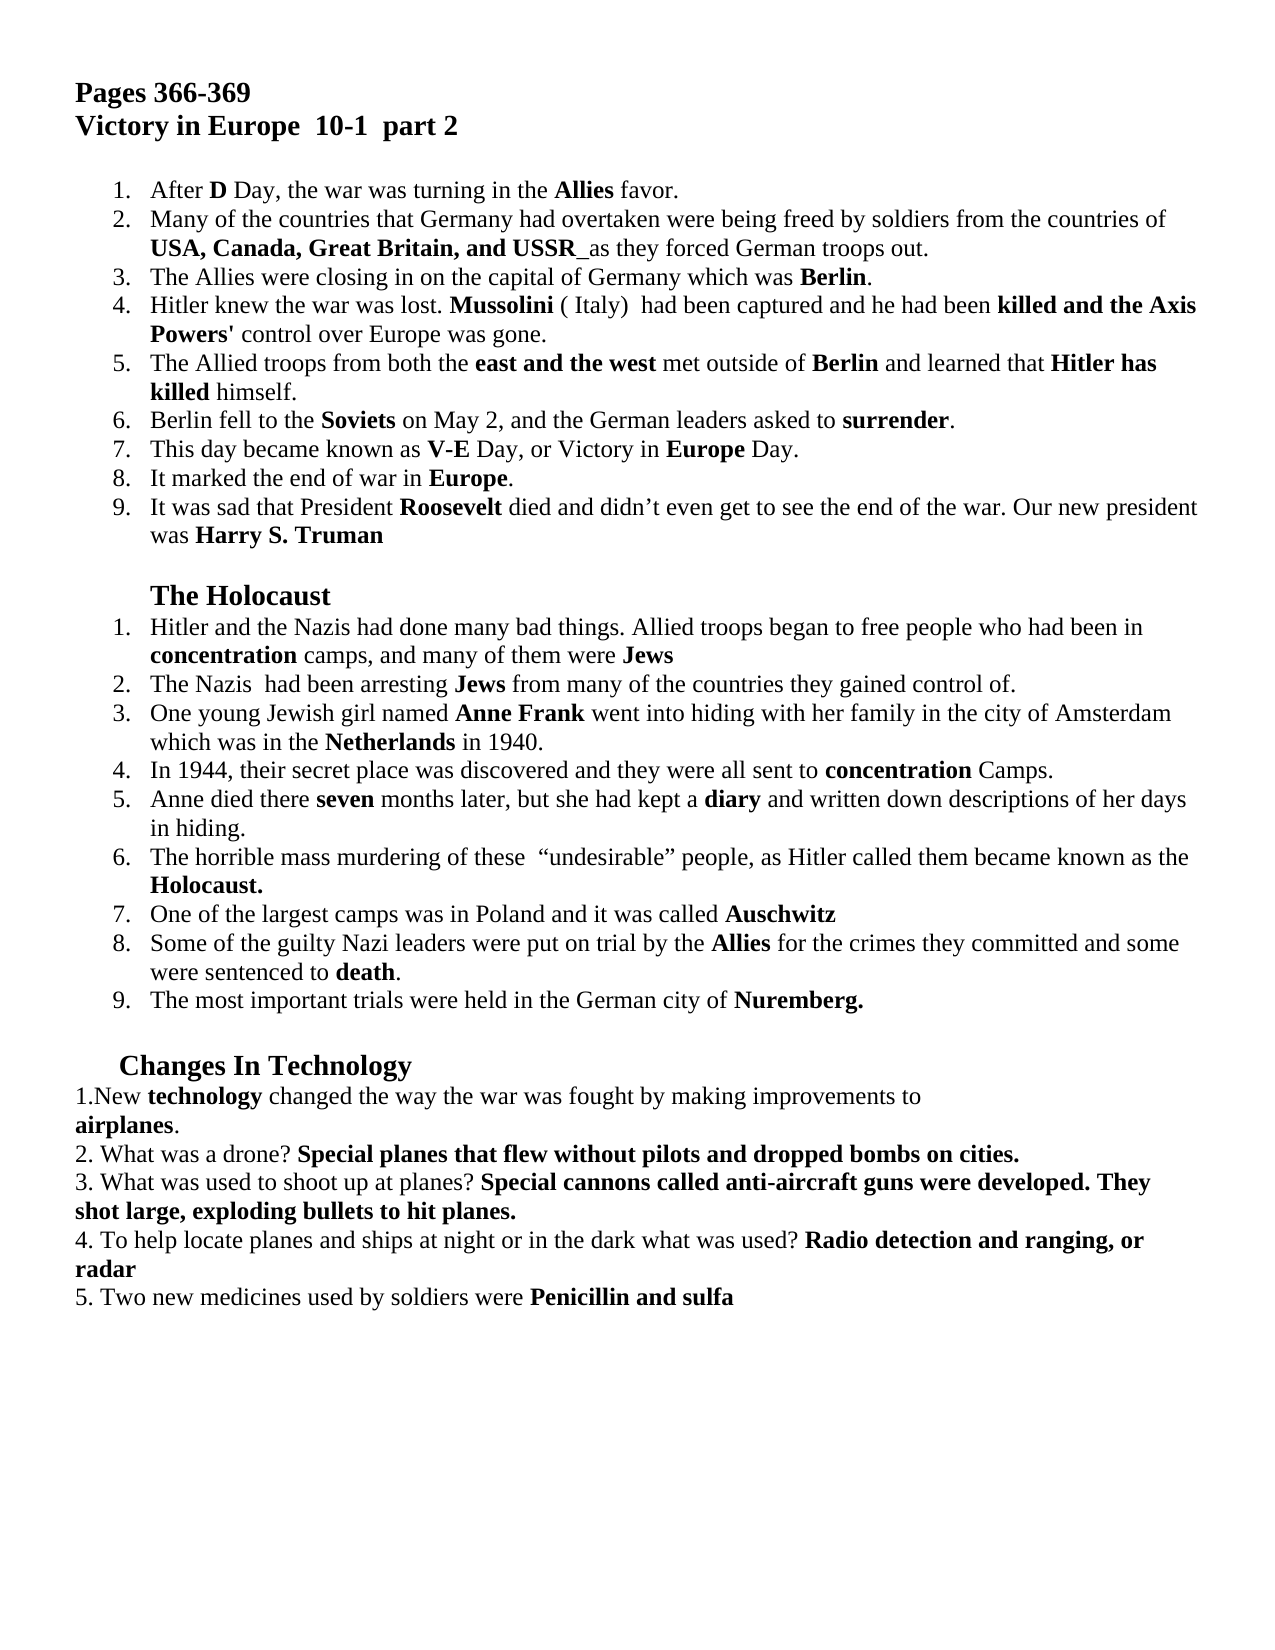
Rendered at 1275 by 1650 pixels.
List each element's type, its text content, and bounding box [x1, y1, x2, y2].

list Hitler and the Nazis had done many bad things. Allied troops began to free people who had been in concentration camps, and many of them were Jews [112, 612, 1200, 669]
list Hitler knew the war was lost. Mussolini ( Italy) had been captured and he had been killed and the Axis Powers' control over Europe was gone. [112, 291, 1200, 348]
list It marked the end of war in Europe. [112, 463, 1200, 492]
list One young Jewish girl named Anne Frank went into hiding with her family in the city of Amsterdam which was in the Netherlands in 1940. [112, 698, 1200, 755]
list The Nazis had been arresting Jews from many of the countries they gained control of. [112, 669, 1200, 698]
list The most important trials were held in the German city of Nuremberg. [112, 985, 1200, 1014]
list Berlin fell to the Soviets on May 2, and the German leaders asked to surrender. [112, 406, 1200, 434]
text 4. To help locate planes and ships at night or in the dark what was used? Radio detection and ranging, or radar [75, 1225, 1200, 1282]
list Some of the guilty Nazi leaders were put on trial by the Allies for the crimes they committed and some were sentenced to death. [112, 928, 1200, 985]
list After D Day, the war was turning in the Allies favor. [112, 176, 1200, 204]
text 5. Two new medicines used by soldiers were Penicillin and sulfa [75, 1282, 1200, 1311]
list In 1944, their secret place was discovered and they were all sent to concentration Camps. [112, 755, 1200, 784]
list Many of the countries that Germany had overtaken were being freed by soldiers from the countries of USA, Canada, Great Britain, and USSR_as they forced German troops out. [112, 204, 1200, 262]
list The horrible mass murdering of these “undesirable” people, as Hitler called them became known as the Holocaust. [112, 842, 1200, 899]
text 2. What was a drone? Special planes that flew without pilots and dropped bombs on cities. [75, 1139, 1200, 1167]
text airplanes. [75, 1110, 1200, 1139]
list The Allies were closing in on the capital of Germany which was Berlin. [112, 262, 1200, 291]
list Anne died there seven months later, but she had kept a diary and written down descriptions of her days in hiding. [112, 784, 1200, 842]
text 1.New technology changed the way the war was fought by making improvements to [75, 1081, 1200, 1110]
text 3. What was used to shoot up at planes? Special cannons called anti-aircraft guns were developed. They shot large, exploding bullets to hit planes. [75, 1167, 1200, 1225]
list It was sad that President Roosevelt died and didn’t even get to see the end of the war. Our new president was Harry S. Truman [112, 492, 1200, 549]
text Victory in Europe 10-1 part 2 [75, 108, 1200, 142]
text Pages 366-369 [75, 75, 1200, 108]
list This day became known as V-E Day, or Victory in Europe Day. [112, 434, 1200, 463]
list One of the largest camps was in Poland and it was called Auschwitz [112, 899, 1200, 928]
text Changes In Technology [75, 1048, 1200, 1081]
text The Holocaust [150, 578, 1200, 612]
list The Allied troops from both the east and the west met outside of Berlin and learned that Hitler has killed himself. [112, 348, 1200, 406]
